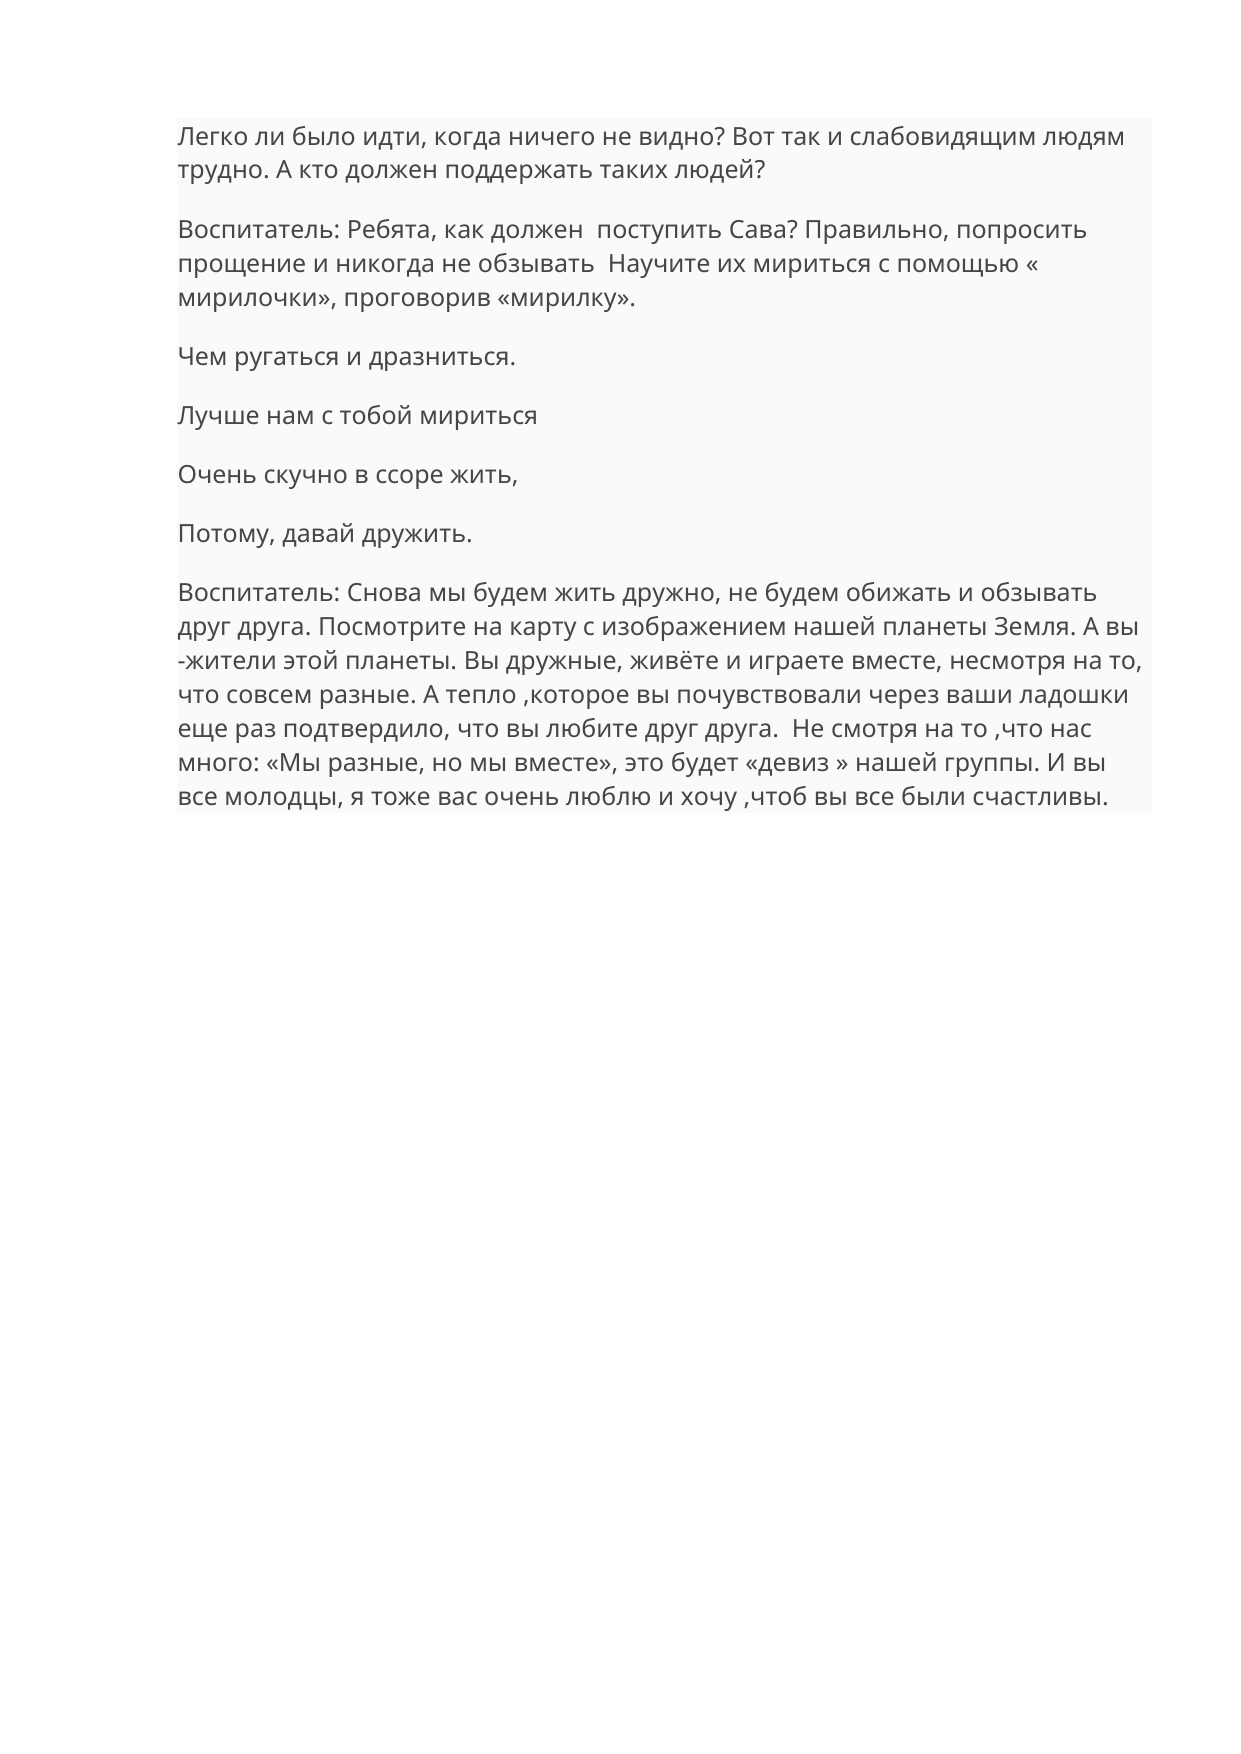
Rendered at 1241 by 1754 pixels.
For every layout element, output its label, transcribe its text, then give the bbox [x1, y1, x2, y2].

text Воспитатель: Ребята, как должен поступить Сава? Правильно, попросить прощение и никогда не обзывать Научите их мириться с помощью « мирилочки», проговорив «мирилку». [177, 211, 1152, 313]
text Воспитатель: Снова мы будем жить дружно, не будем обижать и обзывать друг друга. Посмотрите на карту с изображением нашей планеты Земля. А вы -жители этой планеты. Вы дружные, живёте и играете вместе, несмотря на то, что совсем разные. А тепло ,которое вы почувствовали через ваши ладошки еще раз подтвердило, что вы любите друг друга. Не смотря на то ,что нас много: «Мы разные, но мы вместе», это будет «девиз » нашей группы. И вы все молодцы, я тоже вас очень люблю и хочу ,чтоб вы все были счастливы. [177, 575, 1152, 813]
text Потому, давай дружить. [177, 516, 1152, 550]
text Лучше нам с тобой мириться [177, 397, 1152, 432]
text Легко ли было идти, когда ничего не видно? Вот так и слабовидящим людям трудно. А кто должен поддержать таких людей? [177, 118, 1152, 186]
text Очень скучно в ссоре жить, [177, 457, 1152, 491]
text Чем ругаться и дразниться. [177, 338, 1152, 372]
